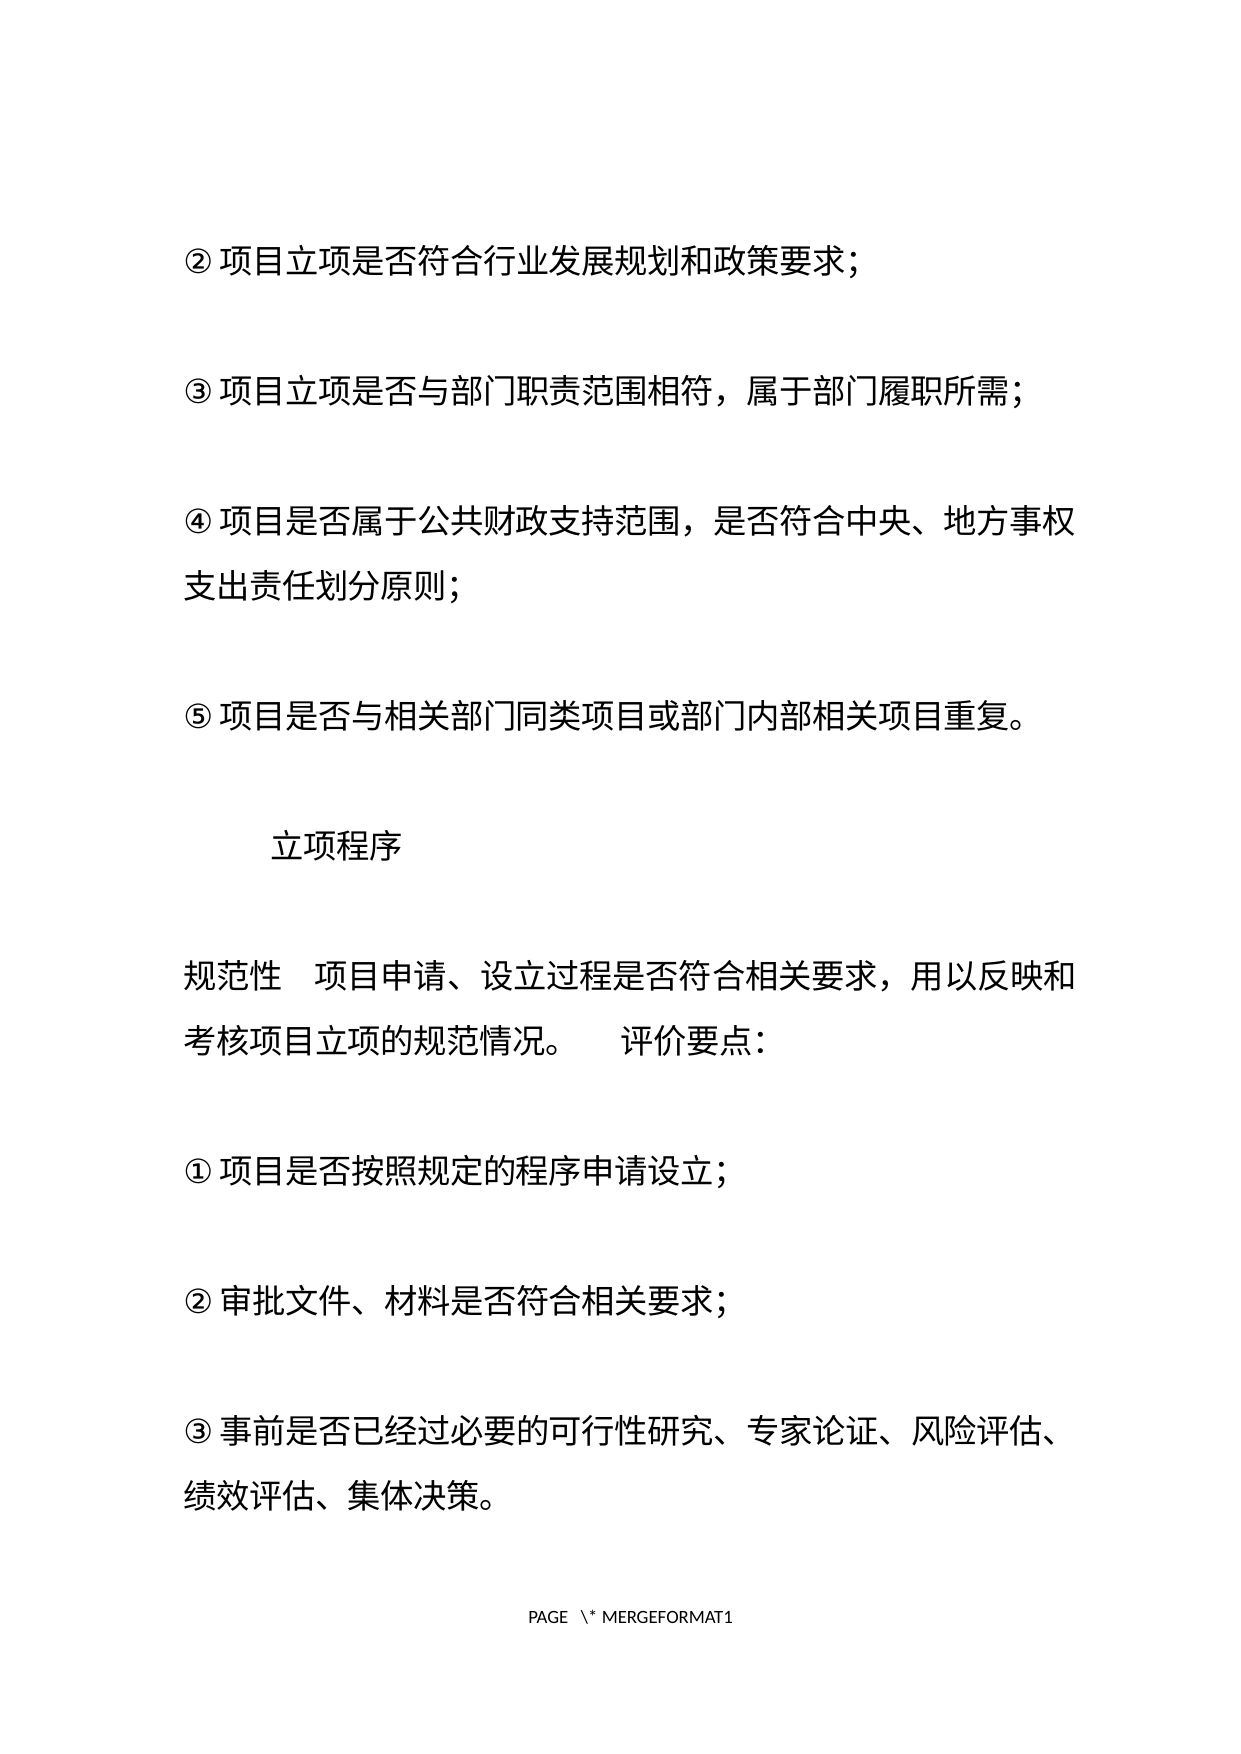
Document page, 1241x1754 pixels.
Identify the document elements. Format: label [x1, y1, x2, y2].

text [183, 162, 1078, 1527]
